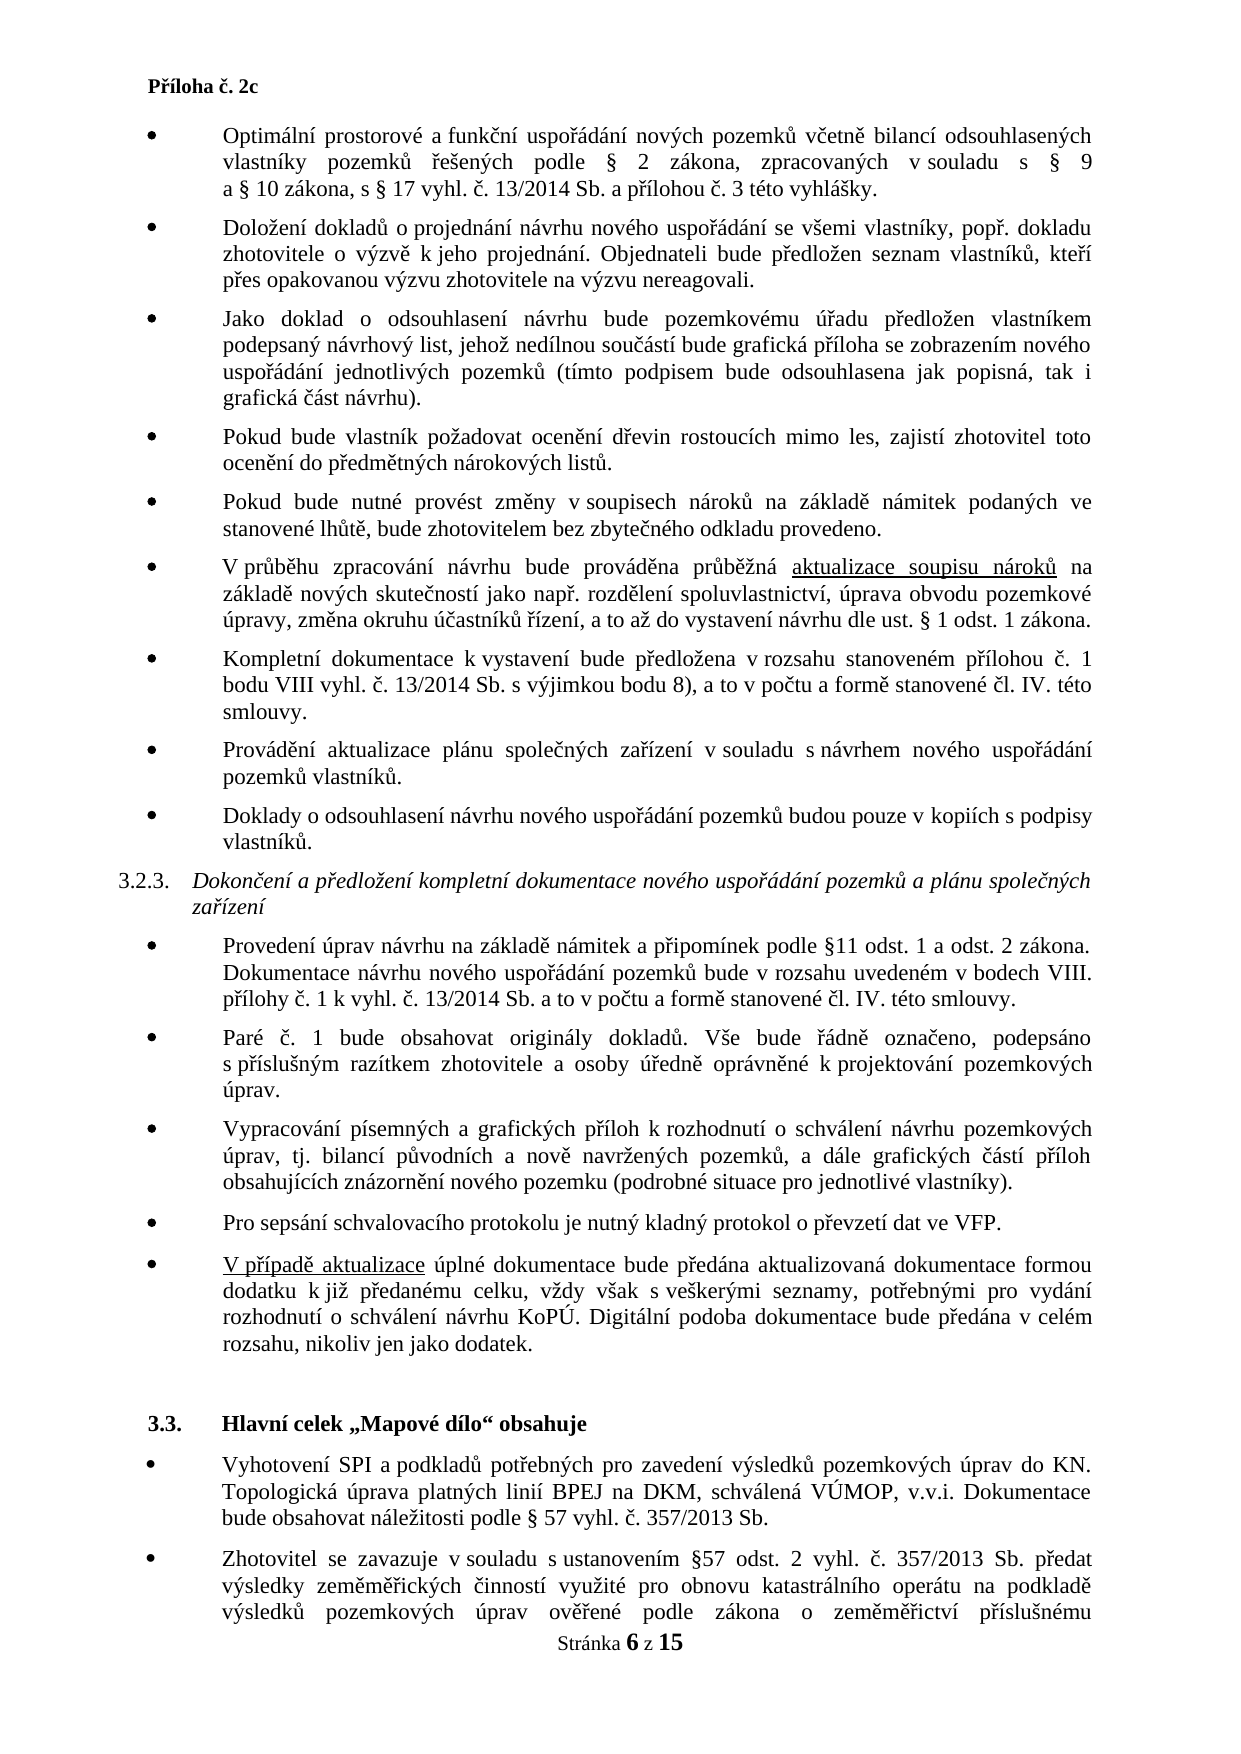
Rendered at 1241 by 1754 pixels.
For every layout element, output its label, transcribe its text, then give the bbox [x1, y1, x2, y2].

list Vyhotovení SPI a podkladů potřebných pro zavedení výsledků pozemkových úprav do KN. Topologická úprava platných linií BPEJ na DKM, schválená VÚMOP, v.v.i. Dokumentace bude obsahovat náležitosti podle § 57 vyhl. č. 357/2013 Sb. [147, 1451, 1092, 1530]
list Jako doklad o odsouhlasení návrhu bude pozemkovému úřadu předložen vlastníkem podepsaný návrhový list, jehož nedílnou součástí bude grafická příloha se zobrazením nového uspořádání jednotlivých pozemků (tímto podpisem bude odsouhlasena jak popisná, tak i grafická část návrhu). [148, 305, 1092, 411]
list Pokud bude nutné provést změny v soupisech nároků na základě námitek podaných ve stanovené lhůtě, bude zhotovitelem bez zbytečného odkladu provedeno. [148, 488, 1092, 541]
list Pokud bude vlastník požadovat ocenění dřevin rostoucích mimo les, zajistí zhotovitel toto ocenění do předmětných nárokových listů. [148, 423, 1092, 476]
list V případě aktualizace úplné dokumentace bude předána aktualizovaná dokumentace formou dodatku k již předanému celku, vždy však s veškerými seznamy, potřebnými pro vydání rozhodnutí o schválení návrhu KoPÚ. Digitální podoba dokumentace bude předána v celém rozsahu, nikoliv jen jako dodatek. [148, 1251, 1092, 1356]
list Hlavní celek „Mapové dílo“ obsahuje [148, 1410, 1092, 1436]
list V průběhu zpracování návrhu bude prováděna průběžná aktualizace soupisu nároků na základě nových skutečností jako např. rozdělení spoluvlastnictví, úprava obvodu pozemkové úpravy, změna okruhu účastníků řízení, a to až do vystavení návrhu dle ust. § 1 odst. 1 zákona. [148, 553, 1092, 632]
list Doložení dokladů o projednání návrhu nového uspořádání se všemi vlastníky, popř. dokladu zhotovitele o výzvě k jeho projednání. Objednateli bude předložen seznam vlastníků, kteří přes opakovanou výzvu zhotovitele na výzvu nereagovali. [148, 213, 1092, 293]
list Optimální prostorové a funkční uspořádání nových pozemků včetně bilancí odsouhlasených vlastníky pozemků řešených podle § 2 zákona, zpracovaných v souladu s § 9 a § 10 zákona, s § 17 vyhl. č. 13/2014 Sb. a přílohou č. 3 této vyhlášky. [148, 122, 1092, 201]
list Dokončení a předložení kompletní dokumentace nového uspořádání pozemků a plánu společných zařízení [118, 867, 1092, 920]
list Vypracování písemných a grafických příloh k rozhodnutí o schválení návrhu pozemkových úprav, tj. bilancí původních a nově navržených pozemků, a dále grafických částí příloh obsahujících znázornění nového pozemku (podrobné situace pro jednotlivé vlastníky). [148, 1115, 1092, 1194]
list Paré č. 1 bude obsahovat originály dokladů. Vše bude řádně označeno, podepsáno s příslušným razítkem zhotovitele a osoby úředně oprávněné k projektování pozemkových úprav. [148, 1024, 1092, 1103]
list Provedení úprav návrhu na základě námitek a připomínek podle §11 odst. 1 a odst. 2 zákona. Dokumentace návrhu nového uspořádání pozemků bude v rozsahu uvedeném v bodech VIII. přílohy č. 1 k vyhl. č. 13/2014 Sb. a to v počtu a formě stanovené čl. IV. této smlouvy. [148, 932, 1092, 1011]
list Kompletní dokumentace k vystavení bude předložena v rozsahu stanoveném přílohou č. 1 bodu VIII vyhl. č. 13/2014 Sb. s výjimkou bodu 8), a to v počtu a formě stanovené čl. IV. této smlouvy. [148, 645, 1092, 724]
list Provádění aktualizace plánu společných zařízení v souladu s návrhem nového uspořádání pozemků vlastníků. [148, 737, 1092, 789]
list Pro sepsání schvalovacího protokolu je nutný kladný protokol o převzetí dat ve VFP. [148, 1209, 1092, 1236]
list Doklady o odsouhlasení návrhu nového uspořádání pozemků budou pouze v kopiích s podpisy vlastníků. [148, 802, 1092, 854]
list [147, 1545, 1092, 1624]
